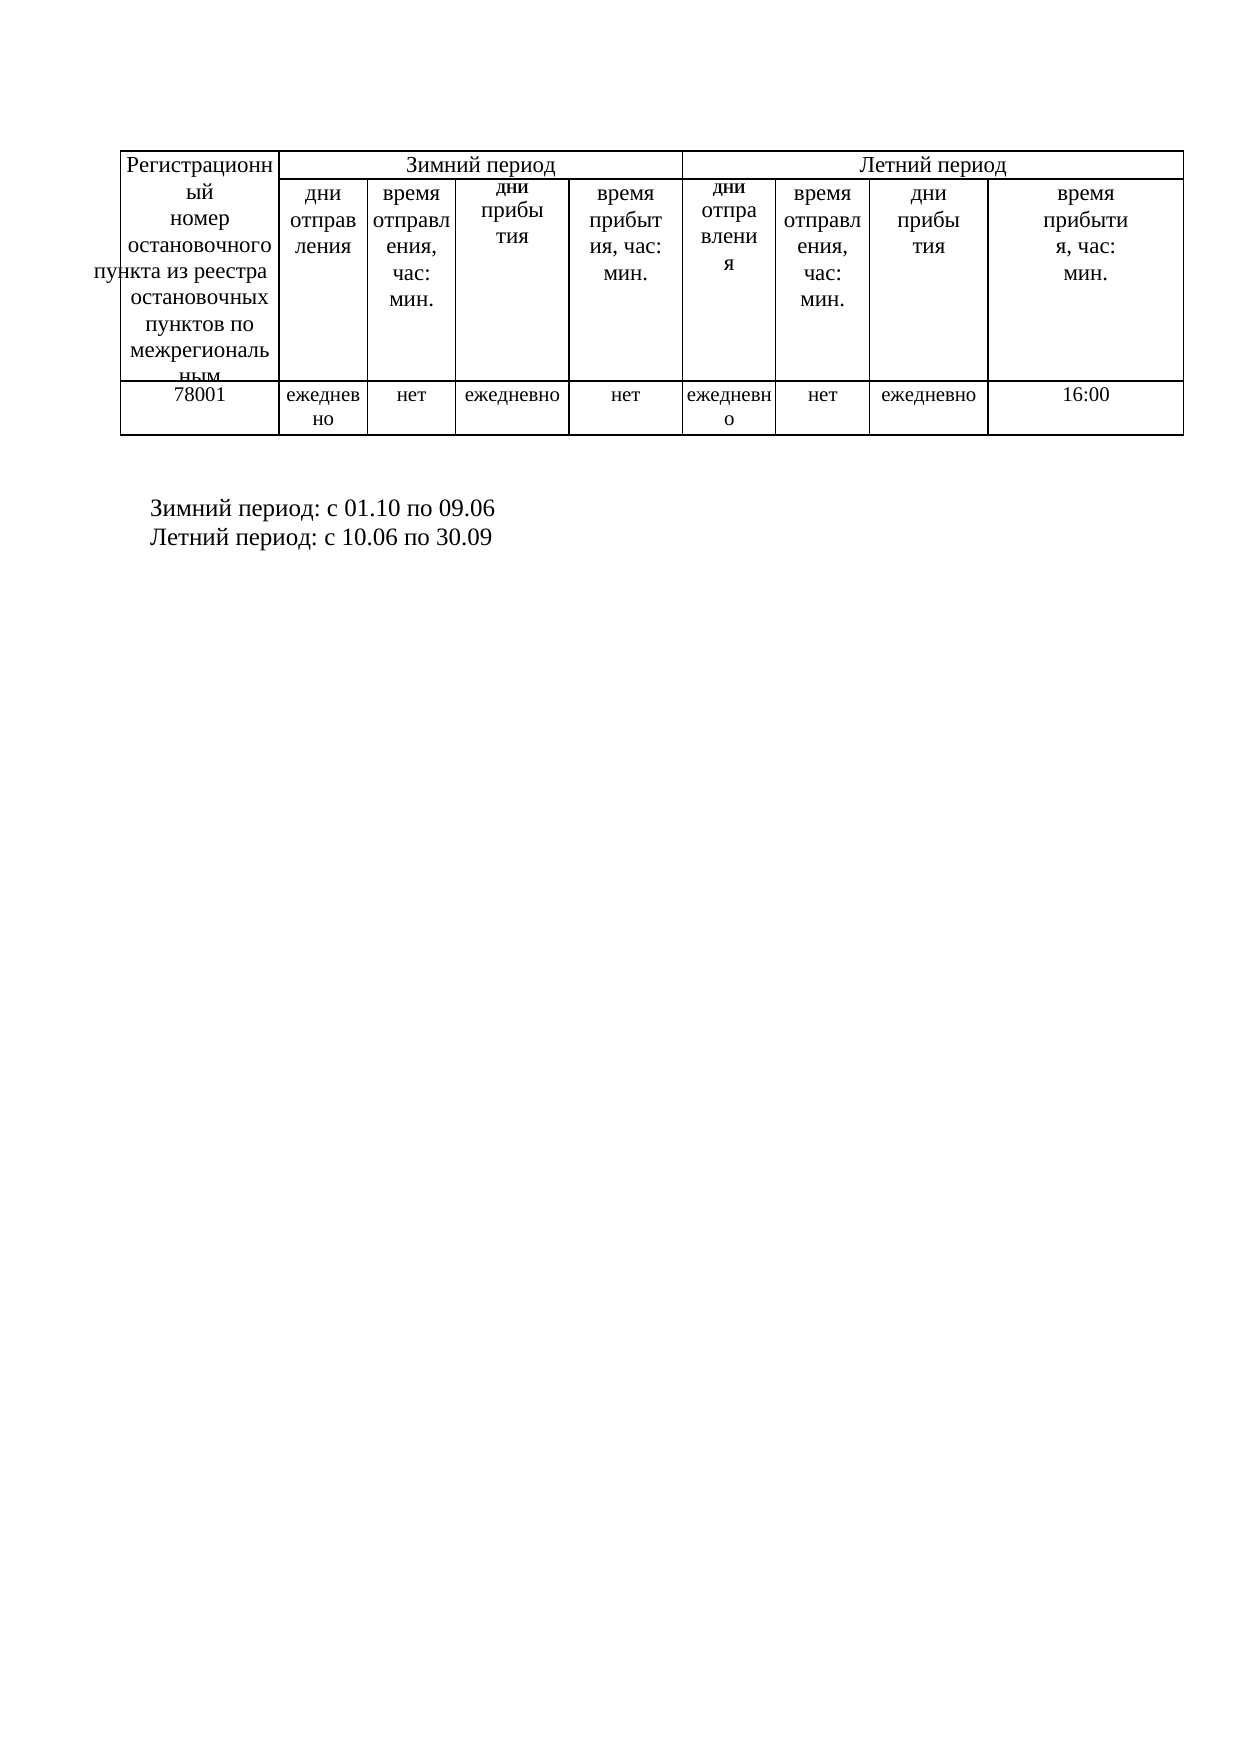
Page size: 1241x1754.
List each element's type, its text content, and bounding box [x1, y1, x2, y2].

table_cell время отправл ения, час: мин. [368, 180, 455, 380]
text Зимний период: с 01.10 по 09.06 [150, 493, 1090, 522]
table_cell дни прибы тия [870, 180, 987, 380]
table_header Летний период [683, 152, 1183, 178]
table_header Регистрационный номер остановочного пункта из реестра остановочных пунктов по межрегиональным маршрутам регулярных перевозок [121, 152, 278, 380]
table_cell ежедневно [456, 382, 568, 434]
table_cell ежедневно [683, 382, 775, 434]
table_cell время прибыти я, час: мин. [989, 180, 1183, 380]
table_cell время отправл ения, час: мин. [776, 180, 869, 380]
table_cell нет [776, 382, 869, 434]
text Летний период: с 10.06 по 30.09 [150, 522, 1090, 551]
table_cell 16:00 [989, 382, 1183, 434]
table_cell дни отправ ления [280, 180, 367, 380]
table_cell нет [368, 382, 455, 434]
table_cell время прибыт ия, час: мин. [570, 180, 682, 380]
table_cell нет [570, 382, 682, 434]
table_cell ДНИ отпра влени я [683, 180, 775, 380]
table_cell ежедневно [280, 382, 367, 434]
table_header Зимний период [280, 152, 682, 178]
table_cell ДНИ прибы тия [456, 180, 568, 380]
table_cell 78001 [121, 382, 278, 434]
table_cell ежедневно [870, 382, 987, 434]
